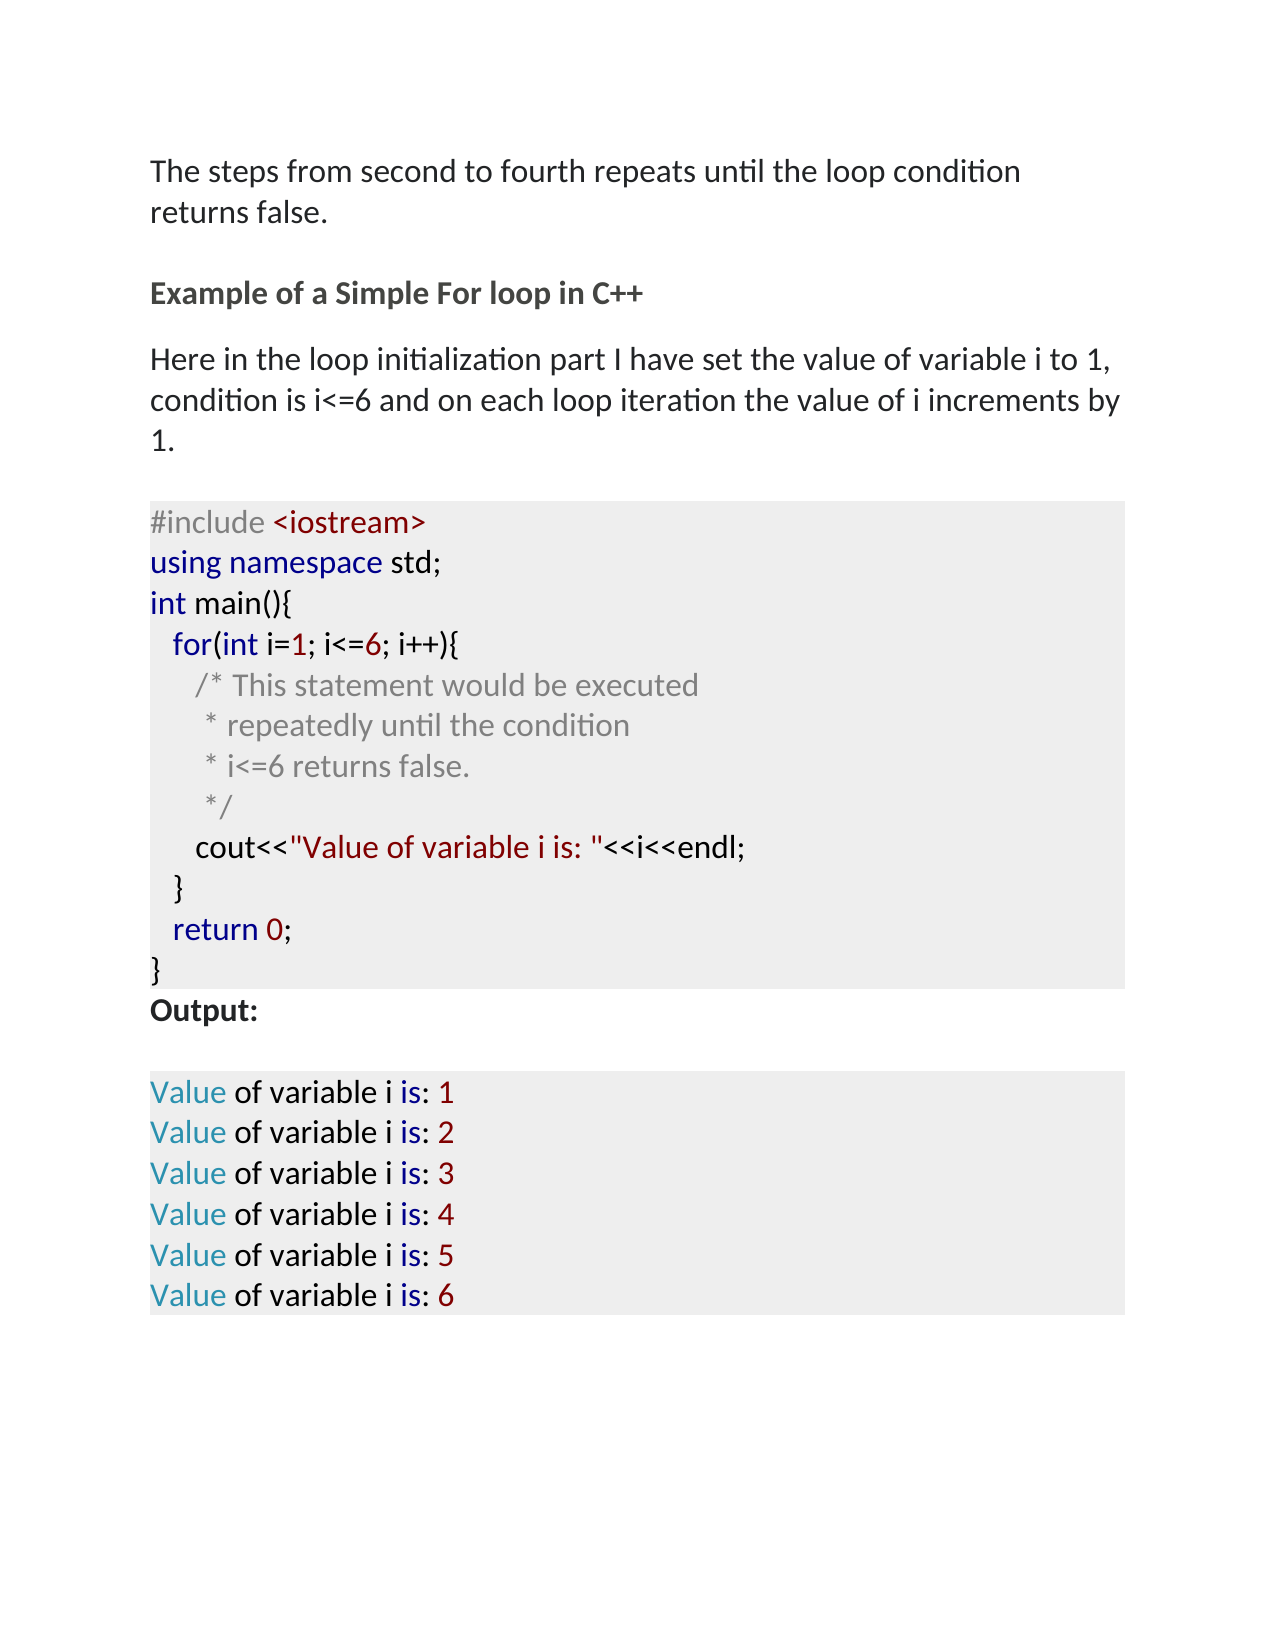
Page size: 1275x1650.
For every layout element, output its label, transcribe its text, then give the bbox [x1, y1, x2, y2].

text /* This statement would be executed [150, 663, 1125, 704]
text Value of variable i is: 1 [150, 1071, 1125, 1111]
text Value of variable i is: 6 [150, 1274, 1125, 1315]
text } [150, 949, 1125, 989]
text The steps from second to fourth repeats until the loop condition returns false. [150, 150, 1125, 231]
text */ [150, 786, 1125, 826]
text } [150, 867, 1125, 908]
text int main(){ [150, 582, 1125, 623]
text Value of variable i is: 5 [150, 1234, 1125, 1274]
text Value of variable i is: 4 [150, 1193, 1125, 1234]
text using namespace std; [150, 541, 1125, 582]
subtitle Example of a Simple For loop in C++ [150, 272, 1125, 313]
text Value of variable i is: 3 [150, 1152, 1125, 1193]
text * repeatedly until the condition [150, 704, 1125, 745]
text Here in the loop initialization part I have set the value of variable i to 1, condition is i<=6 and on each loop iteration the value of i increments by 1. [150, 338, 1125, 460]
text for(int i=1; i<=6; i++){ [150, 623, 1125, 663]
text * i<=6 returns false. [150, 745, 1125, 786]
text cout<<"Value of variable i is: "<<i<<endl; [150, 826, 1125, 867]
text #include <iostream> [150, 501, 1125, 541]
text return 0; [150, 908, 1125, 949]
text Value of variable i is: 2 [150, 1111, 1125, 1152]
text Output: [150, 989, 1125, 1030]
